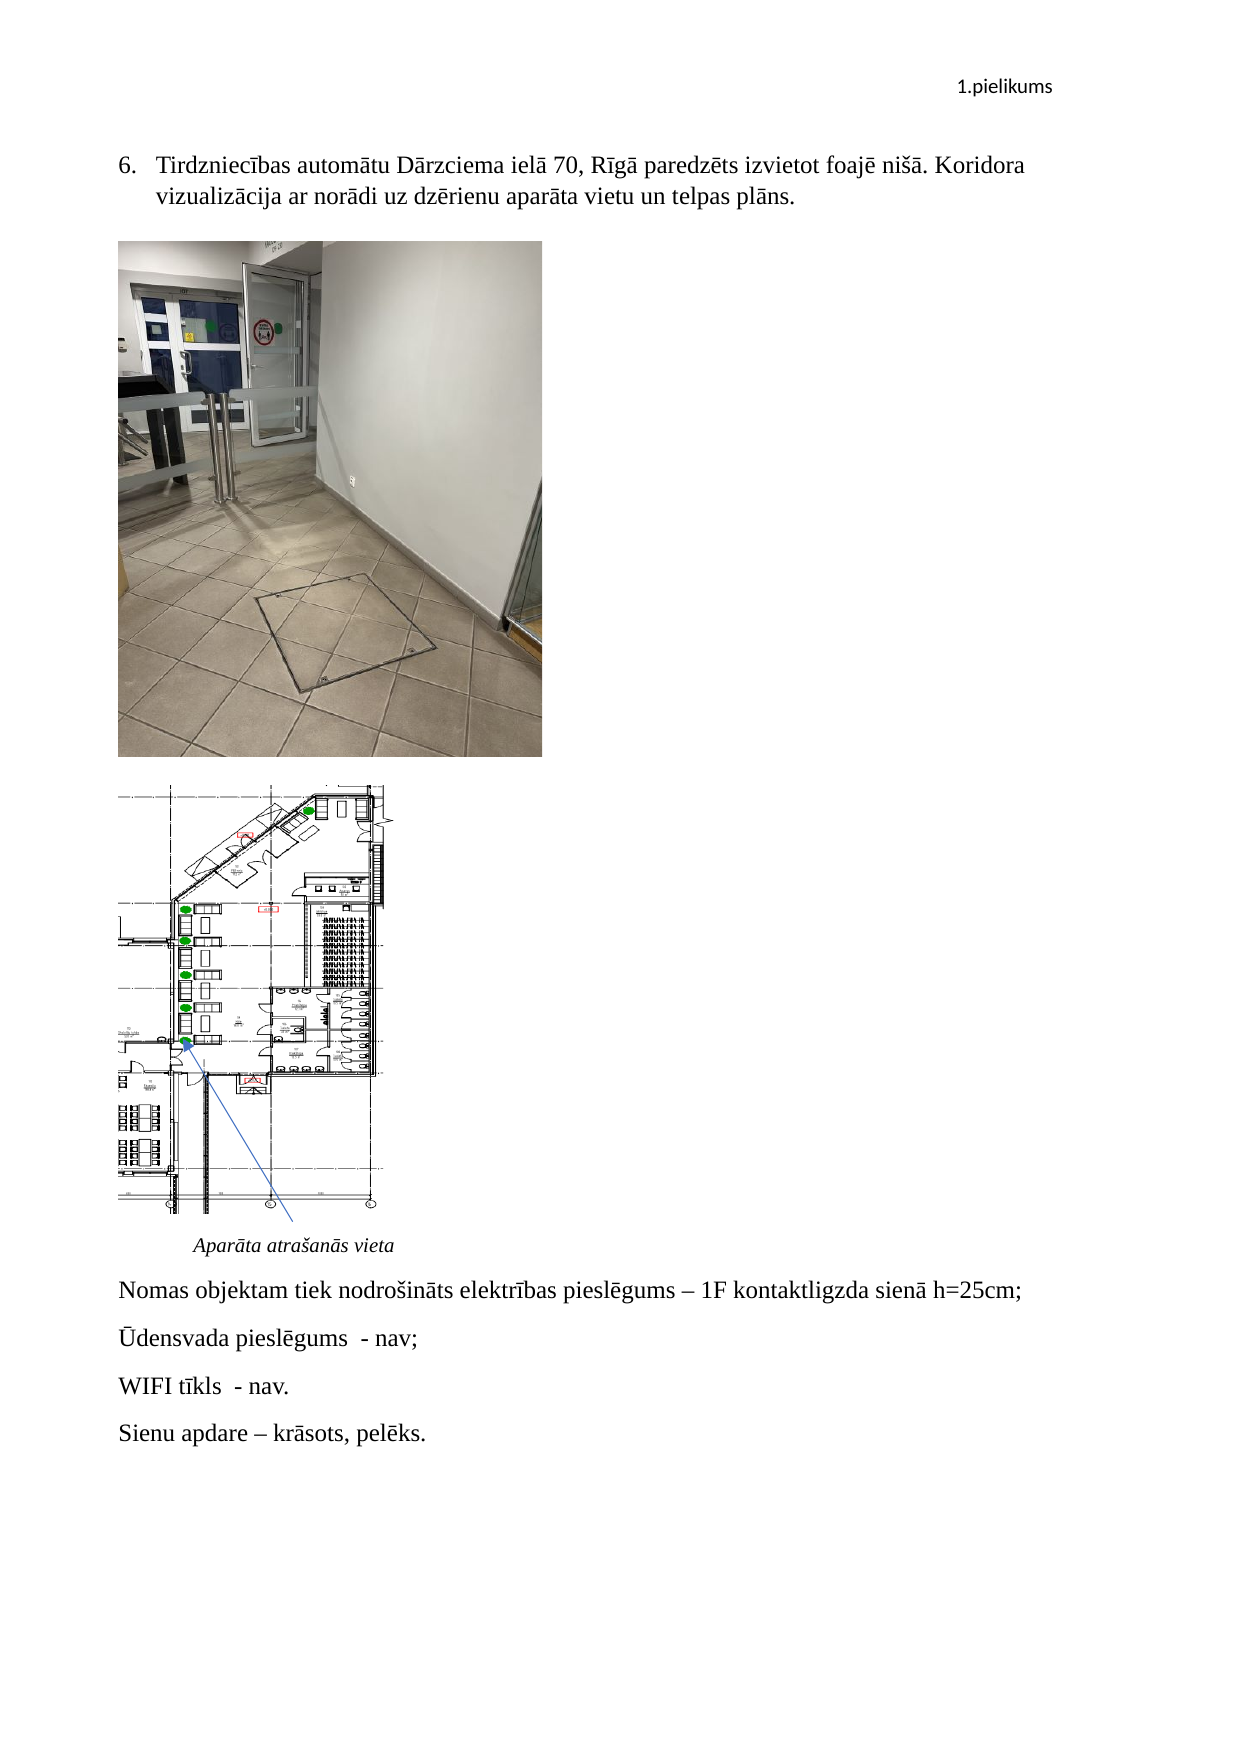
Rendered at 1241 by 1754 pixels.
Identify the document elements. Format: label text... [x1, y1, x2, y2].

list Tirdzniecības automātu Dārzciema ielā 70, Rīgā paredzēts izvietot foajē nišā. Koridora vizualizācija ar norādi uz dzērienu aparāta vietu un telpas plāns. [118, 150, 1053, 210]
text Ūdensvada pieslēgums - nav; [118, 1323, 1053, 1352]
picture [118, 785, 420, 1214]
text Aparāta atrašanās vieta [118, 1233, 1053, 1257]
text WIFI tīkls - nav. [118, 1371, 1053, 1399]
text Nomas objektam tiek nodrošināts elektrības pieslēgums – 1F kontaktligzda sienā h=25cm; [118, 1275, 1053, 1304]
picture [118, 241, 543, 757]
text Sienu apdare – krāsots, pelēks. [118, 1418, 1053, 1447]
